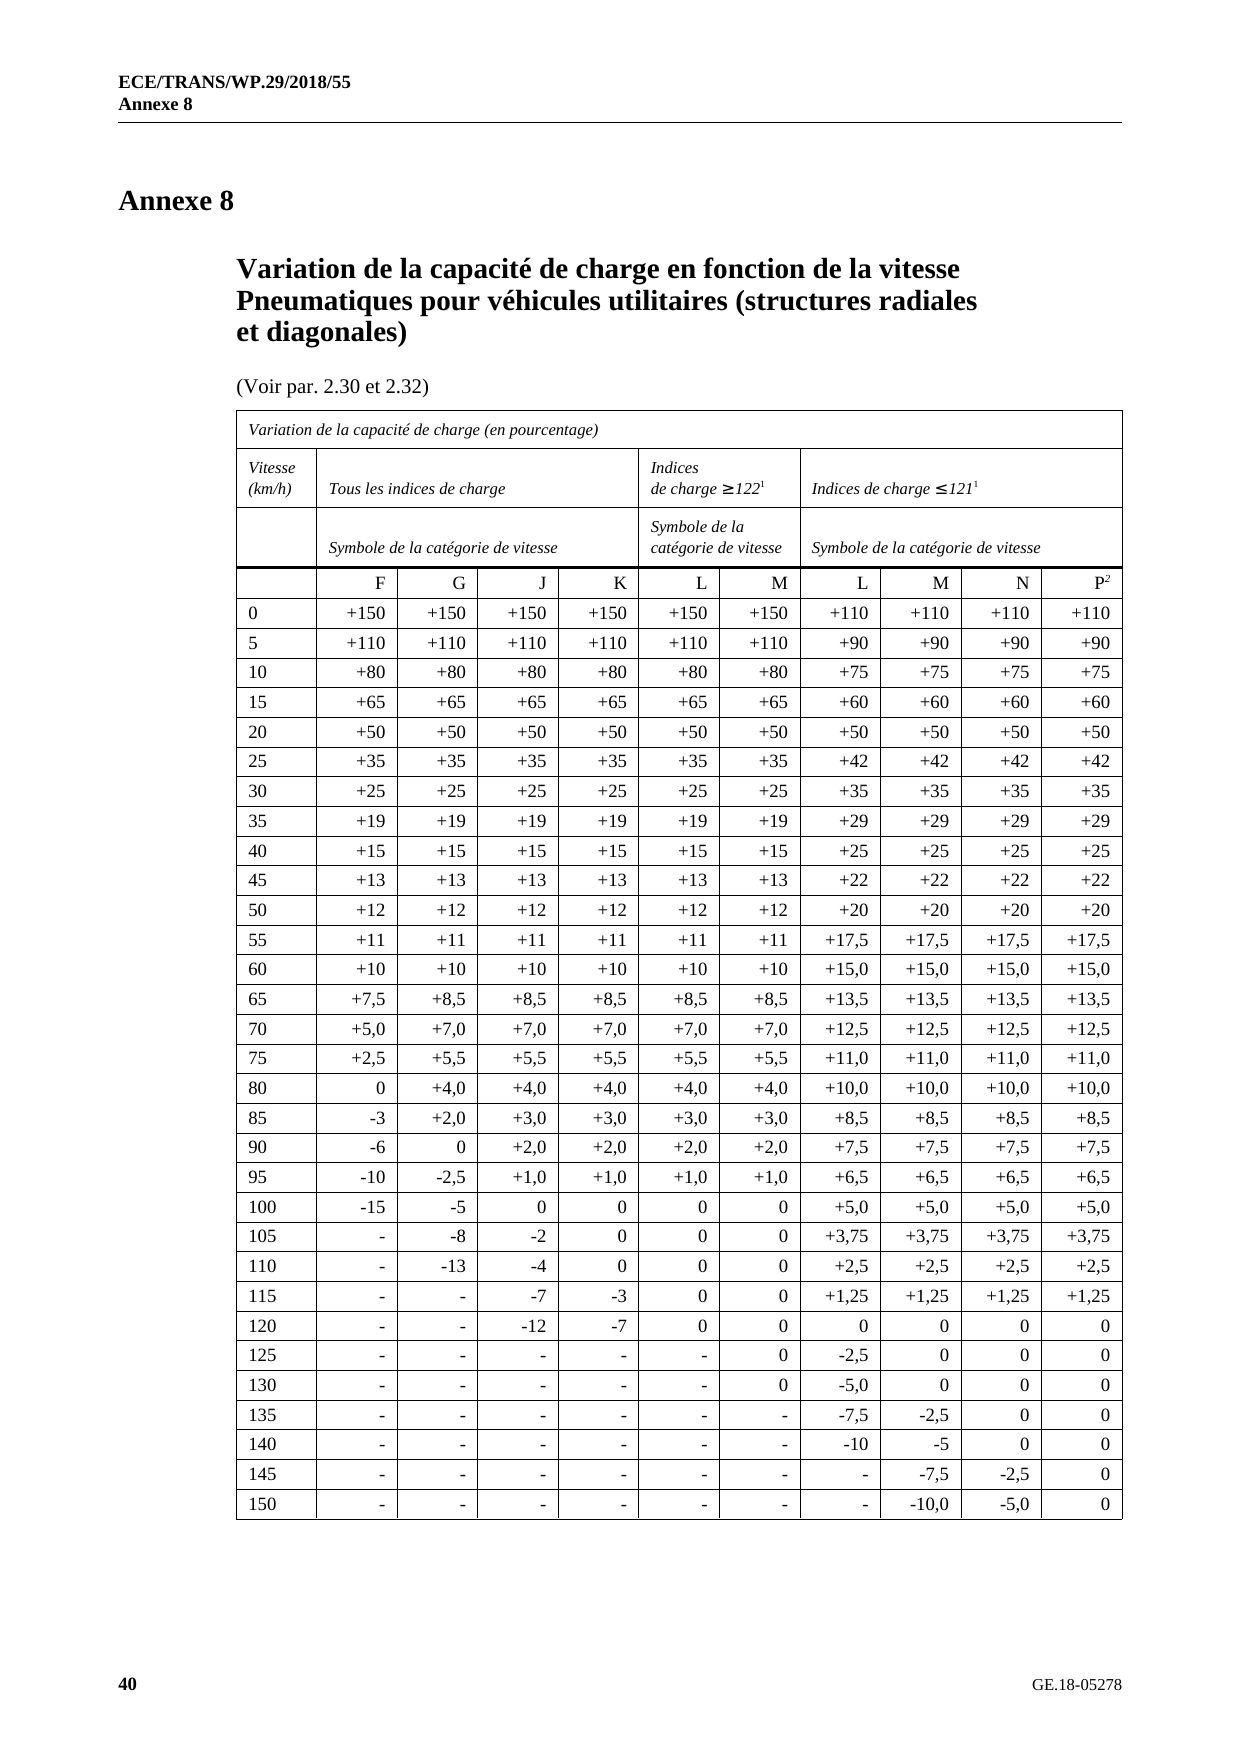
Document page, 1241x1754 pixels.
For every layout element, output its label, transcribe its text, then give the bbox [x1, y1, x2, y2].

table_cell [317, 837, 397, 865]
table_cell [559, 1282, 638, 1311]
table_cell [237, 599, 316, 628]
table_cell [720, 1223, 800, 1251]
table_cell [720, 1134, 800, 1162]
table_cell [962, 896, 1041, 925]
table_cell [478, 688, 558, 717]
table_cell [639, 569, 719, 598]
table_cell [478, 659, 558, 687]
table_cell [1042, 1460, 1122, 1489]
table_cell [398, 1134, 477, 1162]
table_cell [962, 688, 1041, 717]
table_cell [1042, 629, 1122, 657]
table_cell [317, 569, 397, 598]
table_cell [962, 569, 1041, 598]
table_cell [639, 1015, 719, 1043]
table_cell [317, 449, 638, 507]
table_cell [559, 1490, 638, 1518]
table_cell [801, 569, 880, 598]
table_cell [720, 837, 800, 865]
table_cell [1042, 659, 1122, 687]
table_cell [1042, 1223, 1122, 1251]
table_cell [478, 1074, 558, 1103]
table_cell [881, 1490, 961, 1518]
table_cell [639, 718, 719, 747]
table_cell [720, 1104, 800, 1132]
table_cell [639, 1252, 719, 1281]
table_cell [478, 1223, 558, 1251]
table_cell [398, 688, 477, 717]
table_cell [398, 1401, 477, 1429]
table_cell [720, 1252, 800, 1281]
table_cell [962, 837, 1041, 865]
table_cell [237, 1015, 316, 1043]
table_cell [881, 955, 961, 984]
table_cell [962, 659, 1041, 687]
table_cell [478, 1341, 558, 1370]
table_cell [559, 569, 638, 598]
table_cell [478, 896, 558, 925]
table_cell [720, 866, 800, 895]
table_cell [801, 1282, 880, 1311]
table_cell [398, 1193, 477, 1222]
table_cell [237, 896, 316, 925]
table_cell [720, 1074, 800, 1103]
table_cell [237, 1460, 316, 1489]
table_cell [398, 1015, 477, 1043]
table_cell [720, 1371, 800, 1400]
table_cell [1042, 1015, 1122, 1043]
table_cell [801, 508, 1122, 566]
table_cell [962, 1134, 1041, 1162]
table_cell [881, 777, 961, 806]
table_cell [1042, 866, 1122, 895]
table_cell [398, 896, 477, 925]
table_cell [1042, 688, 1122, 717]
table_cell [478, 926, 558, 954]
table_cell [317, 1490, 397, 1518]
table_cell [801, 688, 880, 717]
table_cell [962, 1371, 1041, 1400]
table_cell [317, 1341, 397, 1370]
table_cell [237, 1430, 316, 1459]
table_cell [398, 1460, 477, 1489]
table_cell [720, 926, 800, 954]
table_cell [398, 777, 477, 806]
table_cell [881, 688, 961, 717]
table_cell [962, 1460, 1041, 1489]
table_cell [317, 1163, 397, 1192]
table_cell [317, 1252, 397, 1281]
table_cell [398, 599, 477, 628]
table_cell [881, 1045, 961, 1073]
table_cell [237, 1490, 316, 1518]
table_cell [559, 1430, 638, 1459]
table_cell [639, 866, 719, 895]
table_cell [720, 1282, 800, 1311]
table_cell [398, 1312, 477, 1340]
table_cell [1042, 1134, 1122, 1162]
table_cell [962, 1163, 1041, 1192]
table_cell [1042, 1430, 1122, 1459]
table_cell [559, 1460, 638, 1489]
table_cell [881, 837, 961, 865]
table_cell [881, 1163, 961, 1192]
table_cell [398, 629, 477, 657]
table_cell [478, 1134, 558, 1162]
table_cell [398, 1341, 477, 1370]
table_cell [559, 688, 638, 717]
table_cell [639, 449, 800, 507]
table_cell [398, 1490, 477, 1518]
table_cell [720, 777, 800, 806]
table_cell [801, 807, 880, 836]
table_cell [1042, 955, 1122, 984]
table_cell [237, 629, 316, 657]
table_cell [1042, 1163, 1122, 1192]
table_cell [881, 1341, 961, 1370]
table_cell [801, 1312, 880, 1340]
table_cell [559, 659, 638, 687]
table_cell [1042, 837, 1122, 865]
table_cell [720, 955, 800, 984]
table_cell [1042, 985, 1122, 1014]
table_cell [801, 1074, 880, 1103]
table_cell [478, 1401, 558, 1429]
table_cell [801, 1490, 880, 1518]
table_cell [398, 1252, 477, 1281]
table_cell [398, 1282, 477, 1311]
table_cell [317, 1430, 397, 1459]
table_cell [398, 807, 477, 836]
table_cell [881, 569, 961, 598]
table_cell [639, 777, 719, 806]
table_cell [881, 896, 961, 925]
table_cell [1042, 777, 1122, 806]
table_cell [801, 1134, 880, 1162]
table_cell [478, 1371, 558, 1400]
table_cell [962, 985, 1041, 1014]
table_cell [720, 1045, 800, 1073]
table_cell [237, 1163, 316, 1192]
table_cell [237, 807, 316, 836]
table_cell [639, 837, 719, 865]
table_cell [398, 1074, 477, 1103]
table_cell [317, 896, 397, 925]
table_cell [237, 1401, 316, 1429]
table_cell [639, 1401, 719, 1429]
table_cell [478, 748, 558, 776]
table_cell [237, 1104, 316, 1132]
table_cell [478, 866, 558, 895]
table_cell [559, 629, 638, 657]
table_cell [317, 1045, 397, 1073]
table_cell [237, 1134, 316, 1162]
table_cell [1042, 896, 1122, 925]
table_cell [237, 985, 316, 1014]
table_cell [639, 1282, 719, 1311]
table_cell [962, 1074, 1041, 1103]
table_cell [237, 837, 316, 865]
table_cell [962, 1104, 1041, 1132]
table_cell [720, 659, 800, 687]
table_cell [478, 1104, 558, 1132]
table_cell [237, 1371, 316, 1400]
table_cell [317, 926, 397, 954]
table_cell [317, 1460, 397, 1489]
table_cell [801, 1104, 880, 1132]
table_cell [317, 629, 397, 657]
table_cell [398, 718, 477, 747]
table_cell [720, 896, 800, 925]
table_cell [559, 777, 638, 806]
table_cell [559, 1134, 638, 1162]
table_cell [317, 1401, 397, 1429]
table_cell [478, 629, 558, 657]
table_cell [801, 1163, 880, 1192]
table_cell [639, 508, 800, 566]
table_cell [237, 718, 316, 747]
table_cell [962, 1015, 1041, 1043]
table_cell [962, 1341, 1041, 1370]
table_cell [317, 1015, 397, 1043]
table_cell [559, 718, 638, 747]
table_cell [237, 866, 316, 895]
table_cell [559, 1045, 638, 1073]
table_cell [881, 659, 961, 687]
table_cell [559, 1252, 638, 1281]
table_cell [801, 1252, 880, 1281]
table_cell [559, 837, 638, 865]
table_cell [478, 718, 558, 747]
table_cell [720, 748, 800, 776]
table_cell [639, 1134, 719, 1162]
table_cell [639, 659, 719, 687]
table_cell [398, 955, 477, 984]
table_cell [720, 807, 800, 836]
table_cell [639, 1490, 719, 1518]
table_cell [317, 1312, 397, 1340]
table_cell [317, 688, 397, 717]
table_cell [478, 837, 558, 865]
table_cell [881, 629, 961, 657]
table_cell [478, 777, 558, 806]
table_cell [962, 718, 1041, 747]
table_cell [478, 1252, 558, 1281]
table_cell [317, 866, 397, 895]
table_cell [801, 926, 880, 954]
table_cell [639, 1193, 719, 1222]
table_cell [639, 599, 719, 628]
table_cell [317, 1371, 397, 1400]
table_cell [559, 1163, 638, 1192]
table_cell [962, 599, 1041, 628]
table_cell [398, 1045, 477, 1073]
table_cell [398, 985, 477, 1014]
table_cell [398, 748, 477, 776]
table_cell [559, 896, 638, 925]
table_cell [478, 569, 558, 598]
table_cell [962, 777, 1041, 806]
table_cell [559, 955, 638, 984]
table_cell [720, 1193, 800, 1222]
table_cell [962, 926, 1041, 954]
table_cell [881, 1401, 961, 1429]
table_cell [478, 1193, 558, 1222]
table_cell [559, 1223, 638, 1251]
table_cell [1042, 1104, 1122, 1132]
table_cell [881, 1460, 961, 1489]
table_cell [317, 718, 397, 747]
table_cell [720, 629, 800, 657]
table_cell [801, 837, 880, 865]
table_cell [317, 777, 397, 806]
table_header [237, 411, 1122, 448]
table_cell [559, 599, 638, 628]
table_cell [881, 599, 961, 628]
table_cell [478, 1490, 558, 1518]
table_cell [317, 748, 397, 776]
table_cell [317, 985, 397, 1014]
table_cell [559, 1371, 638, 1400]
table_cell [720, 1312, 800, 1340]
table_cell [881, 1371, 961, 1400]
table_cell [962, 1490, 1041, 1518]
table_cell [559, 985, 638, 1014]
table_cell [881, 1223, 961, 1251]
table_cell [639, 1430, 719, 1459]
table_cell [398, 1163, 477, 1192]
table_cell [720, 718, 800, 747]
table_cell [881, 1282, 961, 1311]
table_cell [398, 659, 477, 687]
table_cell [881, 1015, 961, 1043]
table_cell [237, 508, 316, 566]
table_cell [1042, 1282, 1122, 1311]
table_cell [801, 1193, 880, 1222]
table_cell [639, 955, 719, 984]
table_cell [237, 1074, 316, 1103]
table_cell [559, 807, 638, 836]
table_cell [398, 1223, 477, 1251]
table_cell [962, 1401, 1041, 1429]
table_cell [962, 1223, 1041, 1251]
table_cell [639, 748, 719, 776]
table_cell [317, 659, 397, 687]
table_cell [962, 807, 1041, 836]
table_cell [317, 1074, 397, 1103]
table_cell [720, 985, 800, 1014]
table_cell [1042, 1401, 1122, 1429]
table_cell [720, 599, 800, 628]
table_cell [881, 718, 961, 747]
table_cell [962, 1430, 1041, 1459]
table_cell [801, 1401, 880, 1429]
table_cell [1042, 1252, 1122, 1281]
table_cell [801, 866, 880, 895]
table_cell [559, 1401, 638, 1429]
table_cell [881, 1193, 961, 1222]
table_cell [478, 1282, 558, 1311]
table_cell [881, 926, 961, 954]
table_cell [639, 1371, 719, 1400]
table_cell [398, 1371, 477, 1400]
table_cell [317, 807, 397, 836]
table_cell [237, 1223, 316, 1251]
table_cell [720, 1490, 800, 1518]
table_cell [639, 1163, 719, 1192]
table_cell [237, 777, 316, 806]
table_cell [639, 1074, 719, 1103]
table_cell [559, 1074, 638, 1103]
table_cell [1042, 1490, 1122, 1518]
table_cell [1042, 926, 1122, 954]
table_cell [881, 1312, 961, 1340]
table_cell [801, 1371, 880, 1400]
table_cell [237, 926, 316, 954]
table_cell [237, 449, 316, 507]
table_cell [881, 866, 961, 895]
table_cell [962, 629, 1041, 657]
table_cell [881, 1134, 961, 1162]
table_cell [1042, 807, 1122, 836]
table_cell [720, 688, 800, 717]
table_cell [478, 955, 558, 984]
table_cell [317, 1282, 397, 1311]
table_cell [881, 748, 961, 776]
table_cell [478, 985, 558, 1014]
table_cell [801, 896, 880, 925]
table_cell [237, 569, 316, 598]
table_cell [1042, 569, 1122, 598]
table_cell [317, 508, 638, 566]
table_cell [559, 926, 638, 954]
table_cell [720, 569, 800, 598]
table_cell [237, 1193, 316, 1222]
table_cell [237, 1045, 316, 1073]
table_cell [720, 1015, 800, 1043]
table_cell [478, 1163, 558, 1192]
text Variation de la capacité de charge en fonction de la vitesse Pneumatiques pour véhicules utilitaires (structures radiales et diagonales) [118, 254, 1004, 348]
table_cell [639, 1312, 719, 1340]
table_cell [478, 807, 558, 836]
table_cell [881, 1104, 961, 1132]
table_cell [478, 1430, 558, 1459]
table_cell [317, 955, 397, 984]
text (Voir par. 2.30 et 2.32) [236, 373, 1004, 398]
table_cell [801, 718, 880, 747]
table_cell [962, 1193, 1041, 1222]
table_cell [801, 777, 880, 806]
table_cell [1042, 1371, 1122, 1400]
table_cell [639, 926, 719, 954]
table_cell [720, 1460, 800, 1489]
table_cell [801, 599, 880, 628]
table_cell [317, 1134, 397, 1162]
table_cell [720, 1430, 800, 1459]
text Annexe 8 [118, 185, 1004, 216]
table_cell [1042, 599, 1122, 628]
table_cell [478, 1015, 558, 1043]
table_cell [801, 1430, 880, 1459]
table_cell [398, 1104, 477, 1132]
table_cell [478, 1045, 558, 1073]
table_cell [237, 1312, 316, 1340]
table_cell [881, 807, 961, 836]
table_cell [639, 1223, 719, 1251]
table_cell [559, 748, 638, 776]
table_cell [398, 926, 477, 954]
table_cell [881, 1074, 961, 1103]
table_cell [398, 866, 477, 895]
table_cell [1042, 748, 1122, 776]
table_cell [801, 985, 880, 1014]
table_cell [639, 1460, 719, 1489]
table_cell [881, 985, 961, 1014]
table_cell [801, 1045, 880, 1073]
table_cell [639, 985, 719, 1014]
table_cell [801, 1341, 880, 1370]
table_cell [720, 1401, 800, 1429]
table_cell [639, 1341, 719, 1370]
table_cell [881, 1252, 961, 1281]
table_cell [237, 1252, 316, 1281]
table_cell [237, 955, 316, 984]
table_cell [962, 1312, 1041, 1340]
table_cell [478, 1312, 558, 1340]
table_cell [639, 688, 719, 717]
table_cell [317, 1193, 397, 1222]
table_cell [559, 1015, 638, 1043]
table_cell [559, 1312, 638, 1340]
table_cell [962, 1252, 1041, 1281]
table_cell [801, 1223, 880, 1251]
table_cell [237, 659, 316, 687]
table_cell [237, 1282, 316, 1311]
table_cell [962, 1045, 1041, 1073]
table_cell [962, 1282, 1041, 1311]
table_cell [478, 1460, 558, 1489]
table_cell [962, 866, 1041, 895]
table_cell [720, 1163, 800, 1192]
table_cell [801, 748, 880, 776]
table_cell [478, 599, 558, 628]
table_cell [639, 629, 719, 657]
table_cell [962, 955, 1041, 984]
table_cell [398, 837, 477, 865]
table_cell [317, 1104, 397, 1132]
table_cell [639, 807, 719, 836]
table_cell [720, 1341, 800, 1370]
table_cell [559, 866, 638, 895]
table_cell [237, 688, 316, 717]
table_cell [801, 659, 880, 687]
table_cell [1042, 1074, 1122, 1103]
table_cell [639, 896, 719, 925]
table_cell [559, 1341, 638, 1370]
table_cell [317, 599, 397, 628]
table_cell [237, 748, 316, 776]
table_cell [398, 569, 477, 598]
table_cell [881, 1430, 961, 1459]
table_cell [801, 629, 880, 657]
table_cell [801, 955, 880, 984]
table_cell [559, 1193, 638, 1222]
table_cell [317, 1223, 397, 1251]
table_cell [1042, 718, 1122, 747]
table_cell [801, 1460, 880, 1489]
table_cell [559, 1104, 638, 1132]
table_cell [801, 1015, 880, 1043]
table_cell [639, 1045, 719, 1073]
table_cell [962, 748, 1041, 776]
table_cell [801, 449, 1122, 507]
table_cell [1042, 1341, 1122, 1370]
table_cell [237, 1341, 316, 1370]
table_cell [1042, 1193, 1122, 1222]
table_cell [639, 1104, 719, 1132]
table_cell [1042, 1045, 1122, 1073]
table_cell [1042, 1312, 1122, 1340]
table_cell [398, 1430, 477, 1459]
